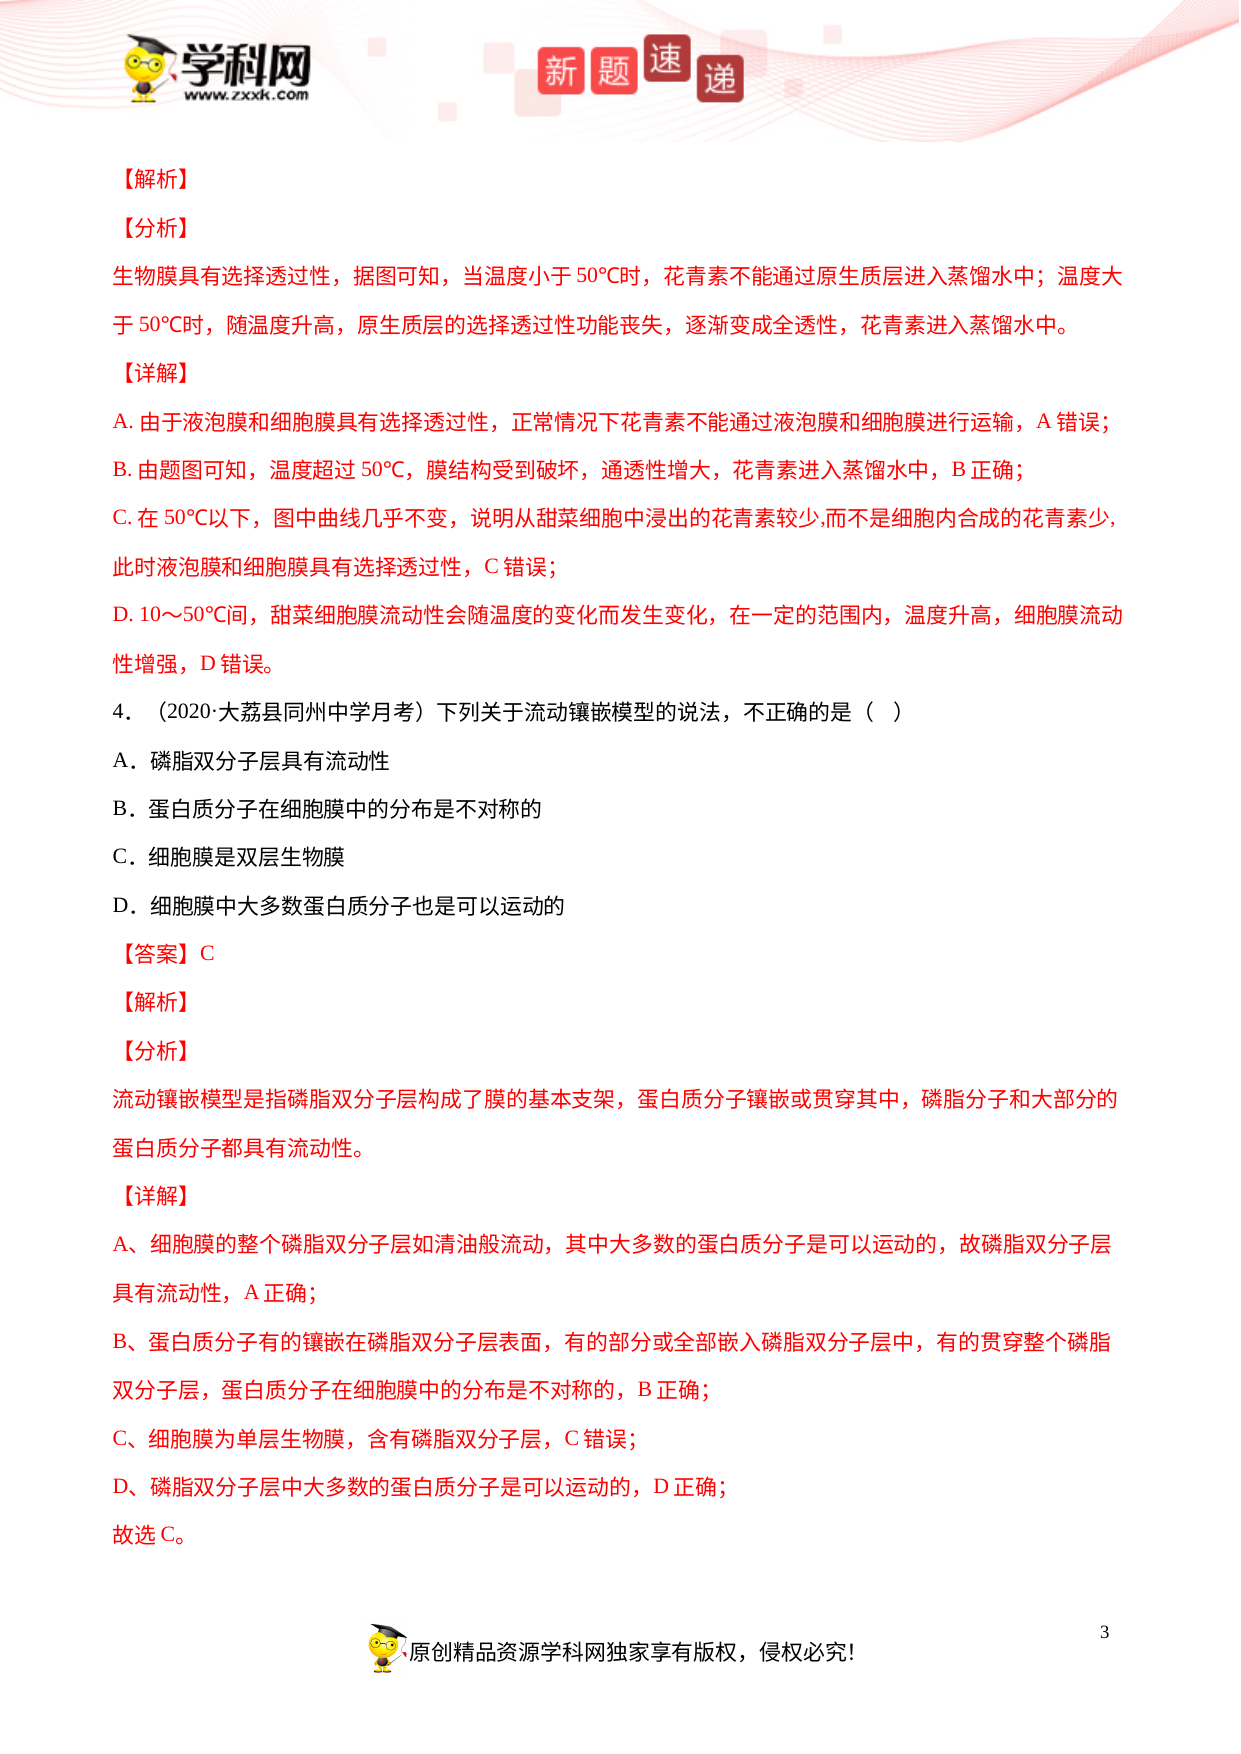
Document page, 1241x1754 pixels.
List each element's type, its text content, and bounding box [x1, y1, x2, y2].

text C、细胞膜为单层生物膜，含有磷脂双分子层，C错误； [112, 1421, 1128, 1454]
text 【详解】 [112, 356, 1128, 388]
text 【解析】 [112, 985, 1128, 1017]
text A. 由于液泡膜和细胞膜具有选择透过性，正常情况下花青素不能通过液泡膜和细胞膜进行运输，A错误； [112, 404, 1128, 437]
text D．细胞膜中大多数蛋白质分子也是可以运动的 [112, 888, 1128, 921]
text 【分析】 [112, 210, 1128, 243]
text C．细胞膜是双层生物膜 [112, 840, 1128, 872]
text 生物膜具有选择透过性，据图可知，当温度小于50℃时，花青素不能通过原生质层进入蒸馏水中；温度大于50℃时，随温度升高，原生质层的选择透过性功能丧失，逐渐变成全透性，花青素进入蒸馏水中。 [112, 259, 1128, 340]
text 流动镶嵌模型是指磷脂双分子层构成了膜的基本支架，蛋白质分子镶嵌或贯穿其中，磷脂分子和大部分的蛋白质分子都具有流动性。 [112, 1082, 1128, 1163]
text B、蛋白质分子有的镶嵌在磷脂双分子层表面，有的部分或全部嵌入磷脂双分子层中，有的贯穿整个磷脂双分子层，蛋白质分子在细胞膜中的分布是不对称的，B正确； [112, 1324, 1128, 1405]
text D、磷脂双分子层中大多数的蛋白质分子是可以运动的，D正确； [112, 1469, 1128, 1502]
text 故选C。 [112, 1518, 1128, 1550]
text B. 由题图可知，温度超过50℃，膜结构受到破坏，通透性增大，花青素进入蒸馏水中，B正确； [112, 452, 1128, 485]
text 【分析】 [112, 1033, 1128, 1066]
text 【解析】 [112, 162, 1128, 194]
text 【答案】C [112, 937, 1128, 969]
text C. 在50℃以下，图中曲线几乎不变，说明从甜菜细胞中浸出的花青素较少,而不是细胞内合成的花青素少,此时液泡膜和细胞膜具有选择透过性，C错误； [112, 501, 1128, 582]
picture [363, 1621, 409, 1675]
picture [0, 0, 1239, 142]
text 【详解】 [112, 1179, 1128, 1211]
text B．蛋白质分子在细胞膜中的分布是不对称的 [112, 792, 1128, 824]
text D. 10～50℃间，甜菜细胞膜流动性会随温度的变化而发生变化，在一定的范围内，温度升高，细胞膜流动性增强，D错误。 [112, 598, 1128, 679]
text 4．（2020·大荔县同州中学月考）下列关于流动镶嵌模型的说法，不正确的是（ ） [112, 695, 1128, 727]
text A．磷脂双分子层具有流动性 [112, 743, 1128, 776]
text A、细胞膜的整个磷脂双分子层如清油般流动，其中大多数的蛋白质分子是可以运动的，故磷脂双分子层具有流动性，A正确； [112, 1227, 1128, 1308]
